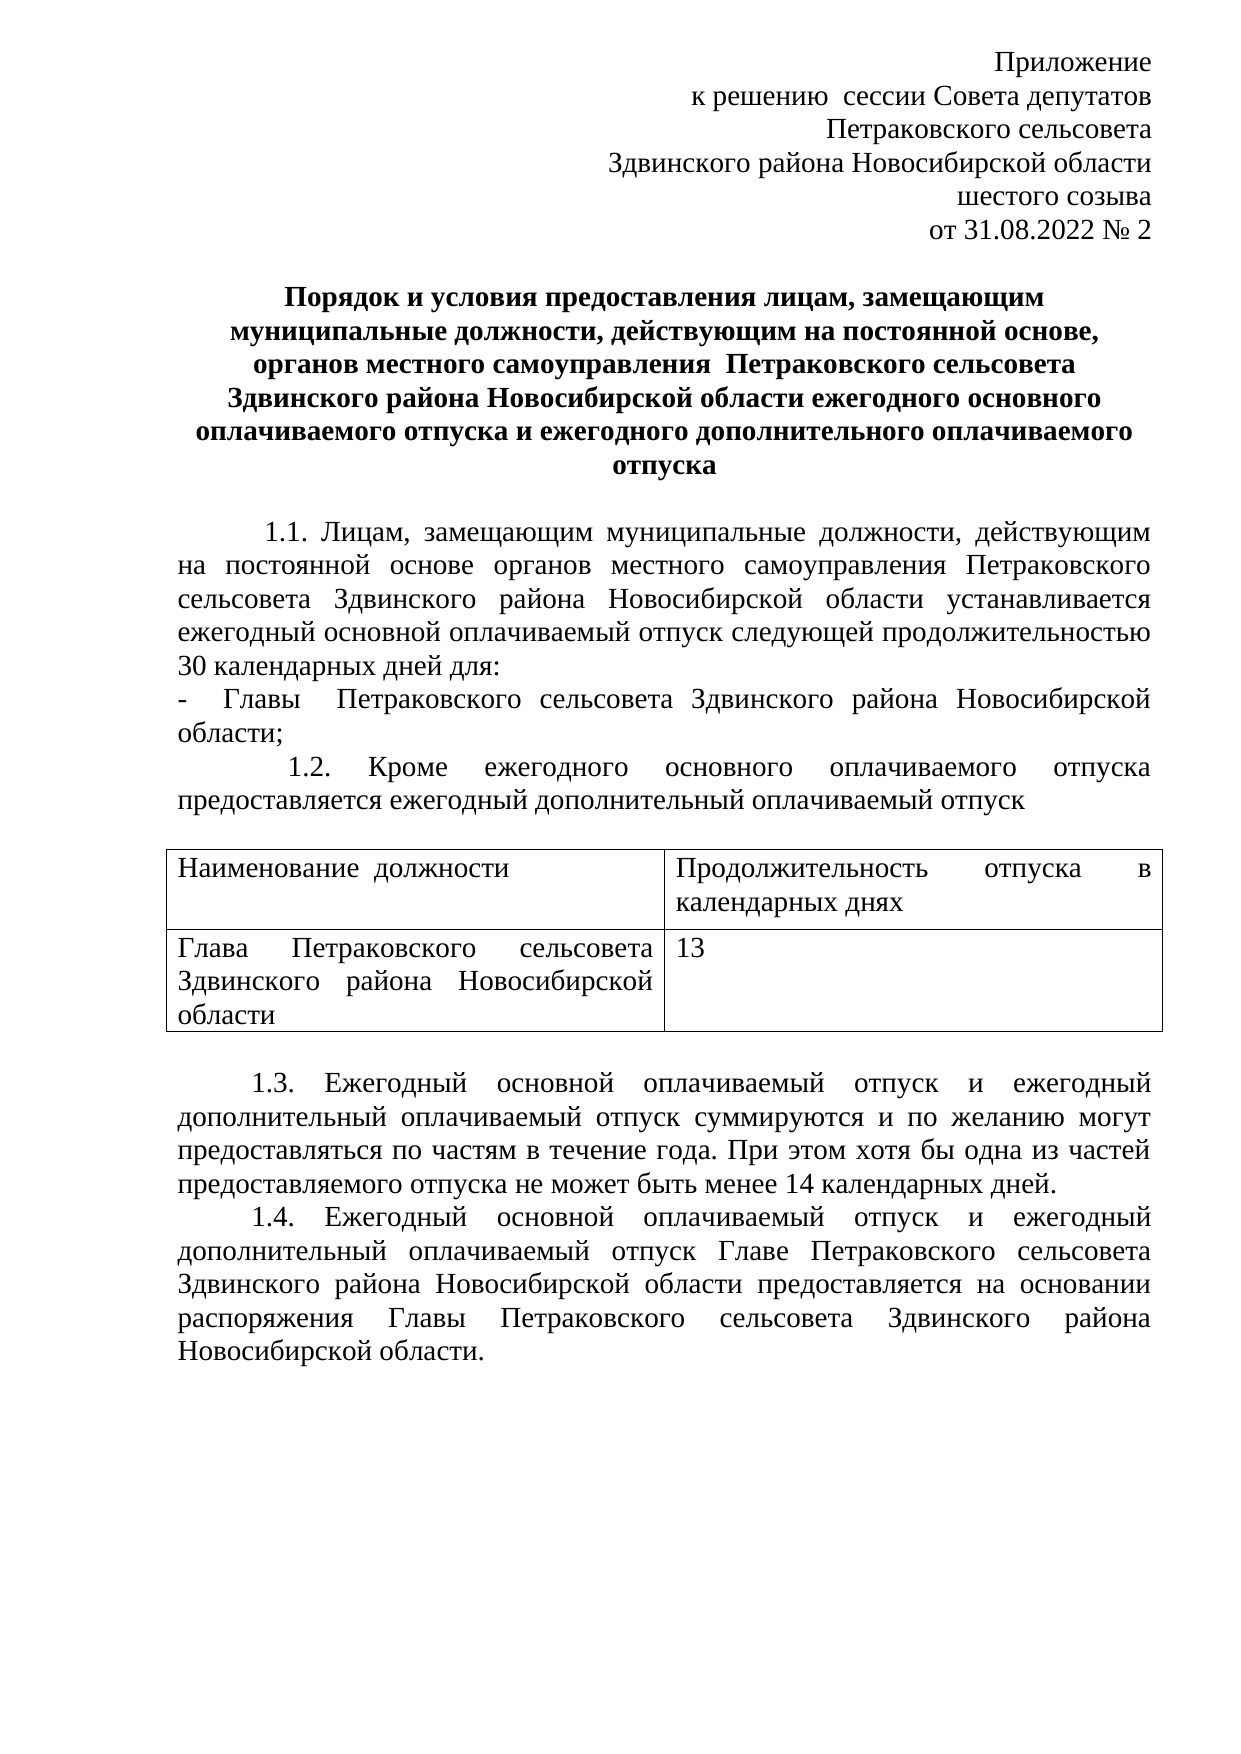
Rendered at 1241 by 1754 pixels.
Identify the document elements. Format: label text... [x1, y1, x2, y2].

table_header Наименование должности [167, 850, 664, 929]
text 1.3. Ежегодный основной оплачиваемый отпуск и ежегодный дополнительный оплачиваемый отпуск суммируются и по желанию могут предоставляться по частям в течение года. При этом хотя бы одна из частей предоставляемого отпуска не может быть менее 14 календарных дней. [177, 1065, 1152, 1199]
text - Главы Петраковского сельсовета Здвинского района Новосибирской области; [177, 682, 1152, 749]
text 1.2. Кроме ежегодного основного оплачиваемого отпуска предоставляется ежегодный дополнительный оплачиваемый отпуск [177, 749, 1152, 816]
table_cell 13 [665, 930, 1162, 1031]
text Петраковского сельсовета [177, 111, 1152, 145]
text 1.1. Лицам, замещающим муниципальные должности, действующим на постоянной основе органов местного самоуправления Петраковского сельсовета Здвинского района Новосибирской области устанавливается ежегодный основной оплачиваемый отпуск следующей продолжительностью 30 календарных дней для: [177, 514, 1152, 682]
text шестого созыва [177, 178, 1152, 212]
text от 31.08.2022 № 2 [177, 212, 1152, 246]
text Приложение [177, 44, 1152, 78]
table_cell Глава Петраковского сельсовета Здвинского района Новосибирской области [167, 930, 664, 1031]
text 1.4. Ежегодный основной оплачиваемый отпуск и ежегодный дополнительный оплачиваемый отпуск Главе Петраковского сельсовета Здвинского района Новосибирской области предоставляется на основании распоряжения Главы Петраковского сельсовета Здвинского района Новосибирской области. [177, 1199, 1152, 1367]
text к решению сессии Совета депутатов [177, 78, 1152, 111]
text Порядок и условия предоставления лицам, замещающим муниципальные должности, действующим на постоянной основе, органов местного самоуправления Петраковского сельсовета Здвинского района Новосибирской области ежегодного основного оплачиваемого отпуска и ежегодного дополнительного оплачиваемого отпуска [177, 279, 1152, 480]
text Здвинского района Новосибирской области [177, 145, 1152, 178]
table_header Продолжительность отпуска в календарных днях [665, 850, 1162, 929]
